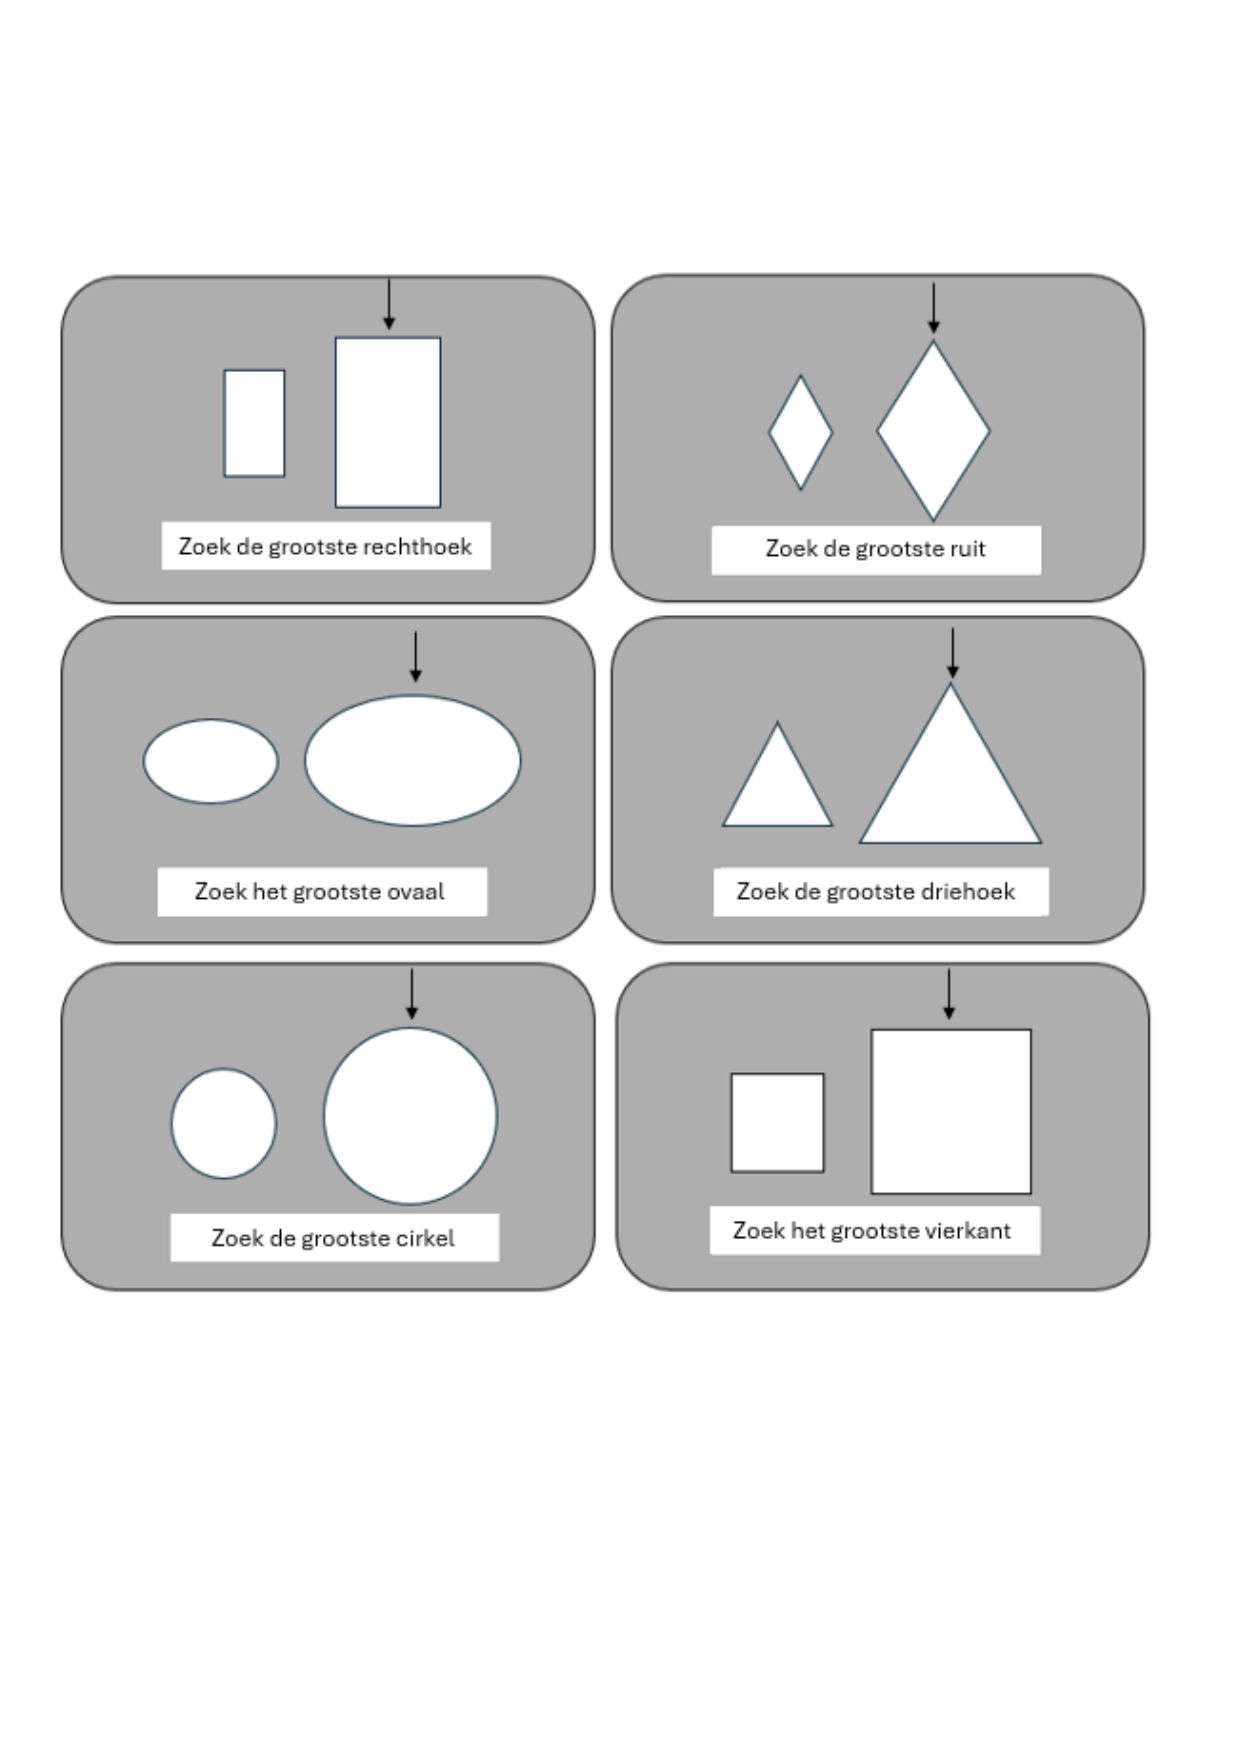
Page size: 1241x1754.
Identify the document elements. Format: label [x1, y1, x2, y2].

picture [0, 191, 1238, 1357]
